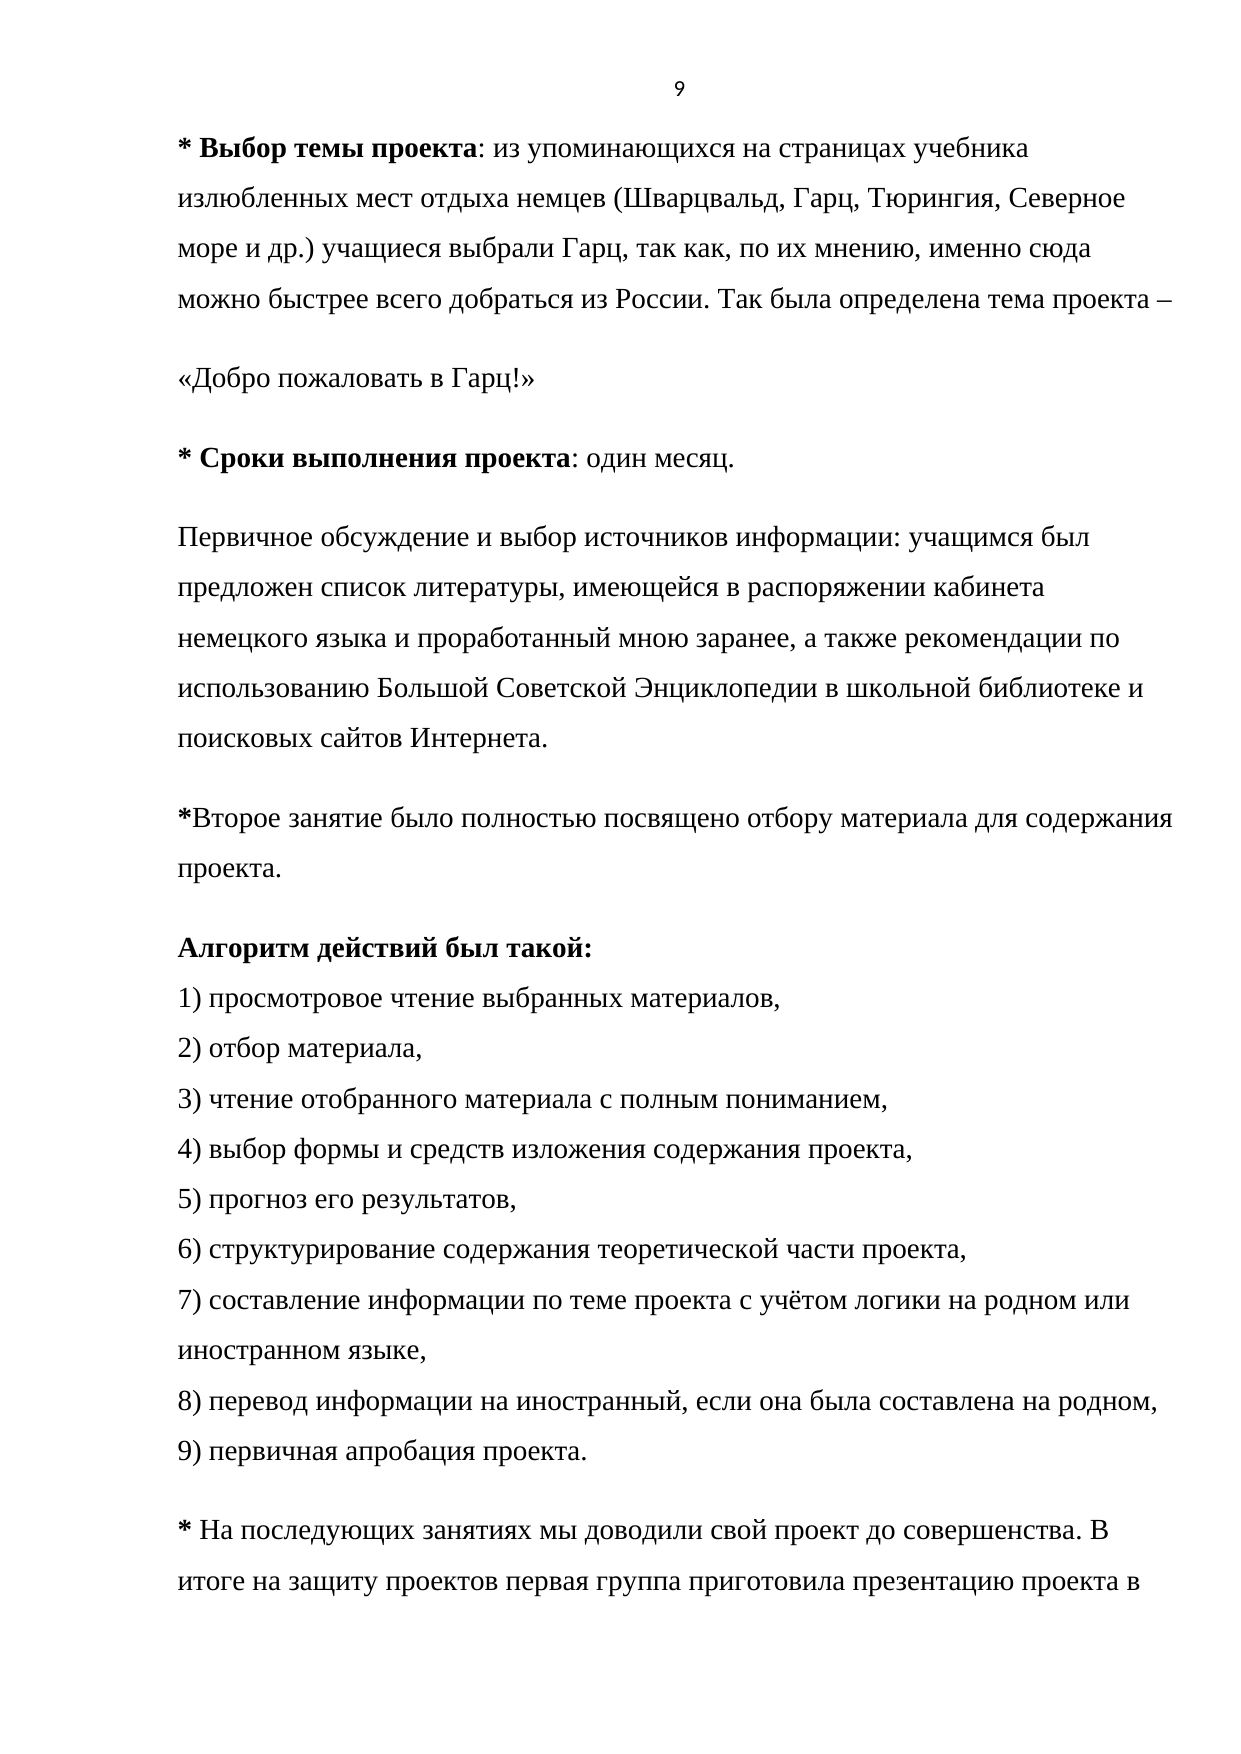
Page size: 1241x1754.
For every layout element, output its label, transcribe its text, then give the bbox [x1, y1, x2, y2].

text Алгоритм действий был такой: 1) просмотровое чтение выбранных материалов, 2) отбор материала, 3) чтение отобранного материала с полным пониманием, 4) выбор формы и средств изложения содержания проекта, 5) прогноз его результатов, 6) структурирование содержания теоретической части проекта, 7) составление информации по теме проекта с учётом логики на родном или иностранном языке, 8) перевод информации на иностранный, если она была составлена на родном, 9) первичная апробация проекта. [177, 930, 1181, 1466]
text *Второе занятие было полностью посвящено отбору материала для содержания проекта. [177, 800, 1181, 884]
text «Добро пожаловать в Гарц!» [177, 360, 1181, 394]
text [177, 130, 1181, 314]
text Первичное обсуждение и выбор источников информации: учащимся был предложен список литературы, имеющейся в распоряжении кабинета немецкого языка и проработанный мною заранее, а также рекомендации по использованию Большой Советской Энциклопедии в школьной библиотеке и поисковых сайтов Интернета. [177, 519, 1181, 754]
text * Сроки выполнения проекта: один месяц. [177, 440, 1181, 473]
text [177, 1512, 1181, 1596]
